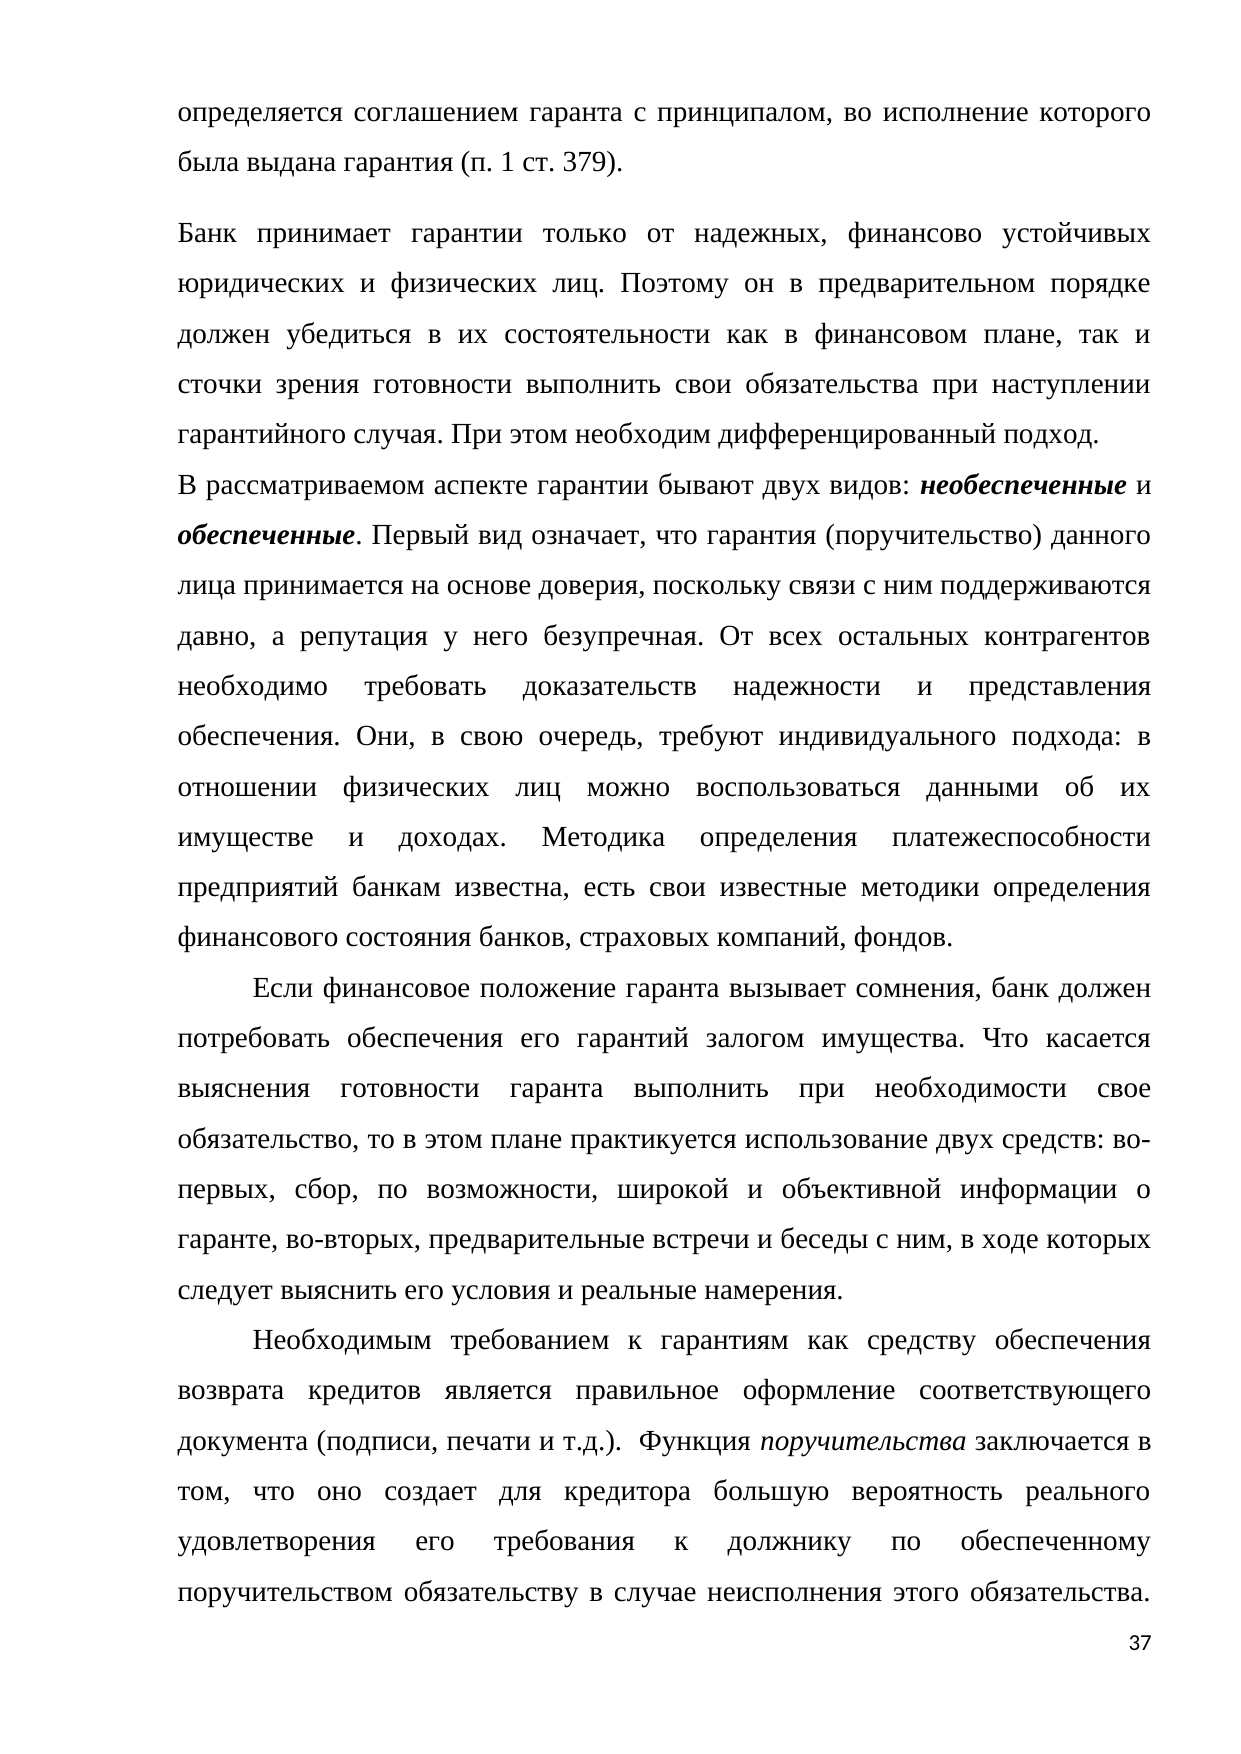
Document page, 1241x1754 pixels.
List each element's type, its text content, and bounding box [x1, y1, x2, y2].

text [177, 1322, 1152, 1607]
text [177, 94, 1152, 178]
text Банк принимает гарантии только от надежных, финансово устойчивых юридических и физических лиц. Поэтому он в предварительном порядке должен убедиться в их состоятельности как в финансовом плане, так и сточки зрения готовности выполнить свои обязательства при наступлении гарантийного случая. При этом необходим дифференцированный подход. [177, 215, 1152, 450]
text Если финансовое положение гаранта вызывает сомнения, банк должен потребовать обеспечения его гарантий залогом имущества. Что касается выяснения готовности гаранта выполнить при необходимости свое обязательство, то в этом плане практикуется использование двух средств: во-первых, сбор, по возможности, широкой и объективной информации о гаранте, во-вторых, предварительные встречи и беседы с ним, в ходе которых следует выяснить его условия и реальные намерения. [177, 970, 1152, 1305]
text В рассматриваемом аспекте гарантии бывают двух видов: необеспеченные и обеспеченные. Первый вид означает, что гарантия (поручительство) данного лица принимается на основе доверия, поскольку связи с ним поддерживаются давно, а репутация у него безупречная. От всех остальных контрагентов необходимо требовать доказательств надежности и представления обеспечения. Они, в свою очередь, требуют индивидуального подхода: в отношении физических лиц можно воспользоваться данными об их имуществе и доходах. Методика определения платежеспособности предприятий банкам известна, есть свои известные методики определения финансового состояния банков, страховых компаний, фондов. [177, 467, 1152, 953]
